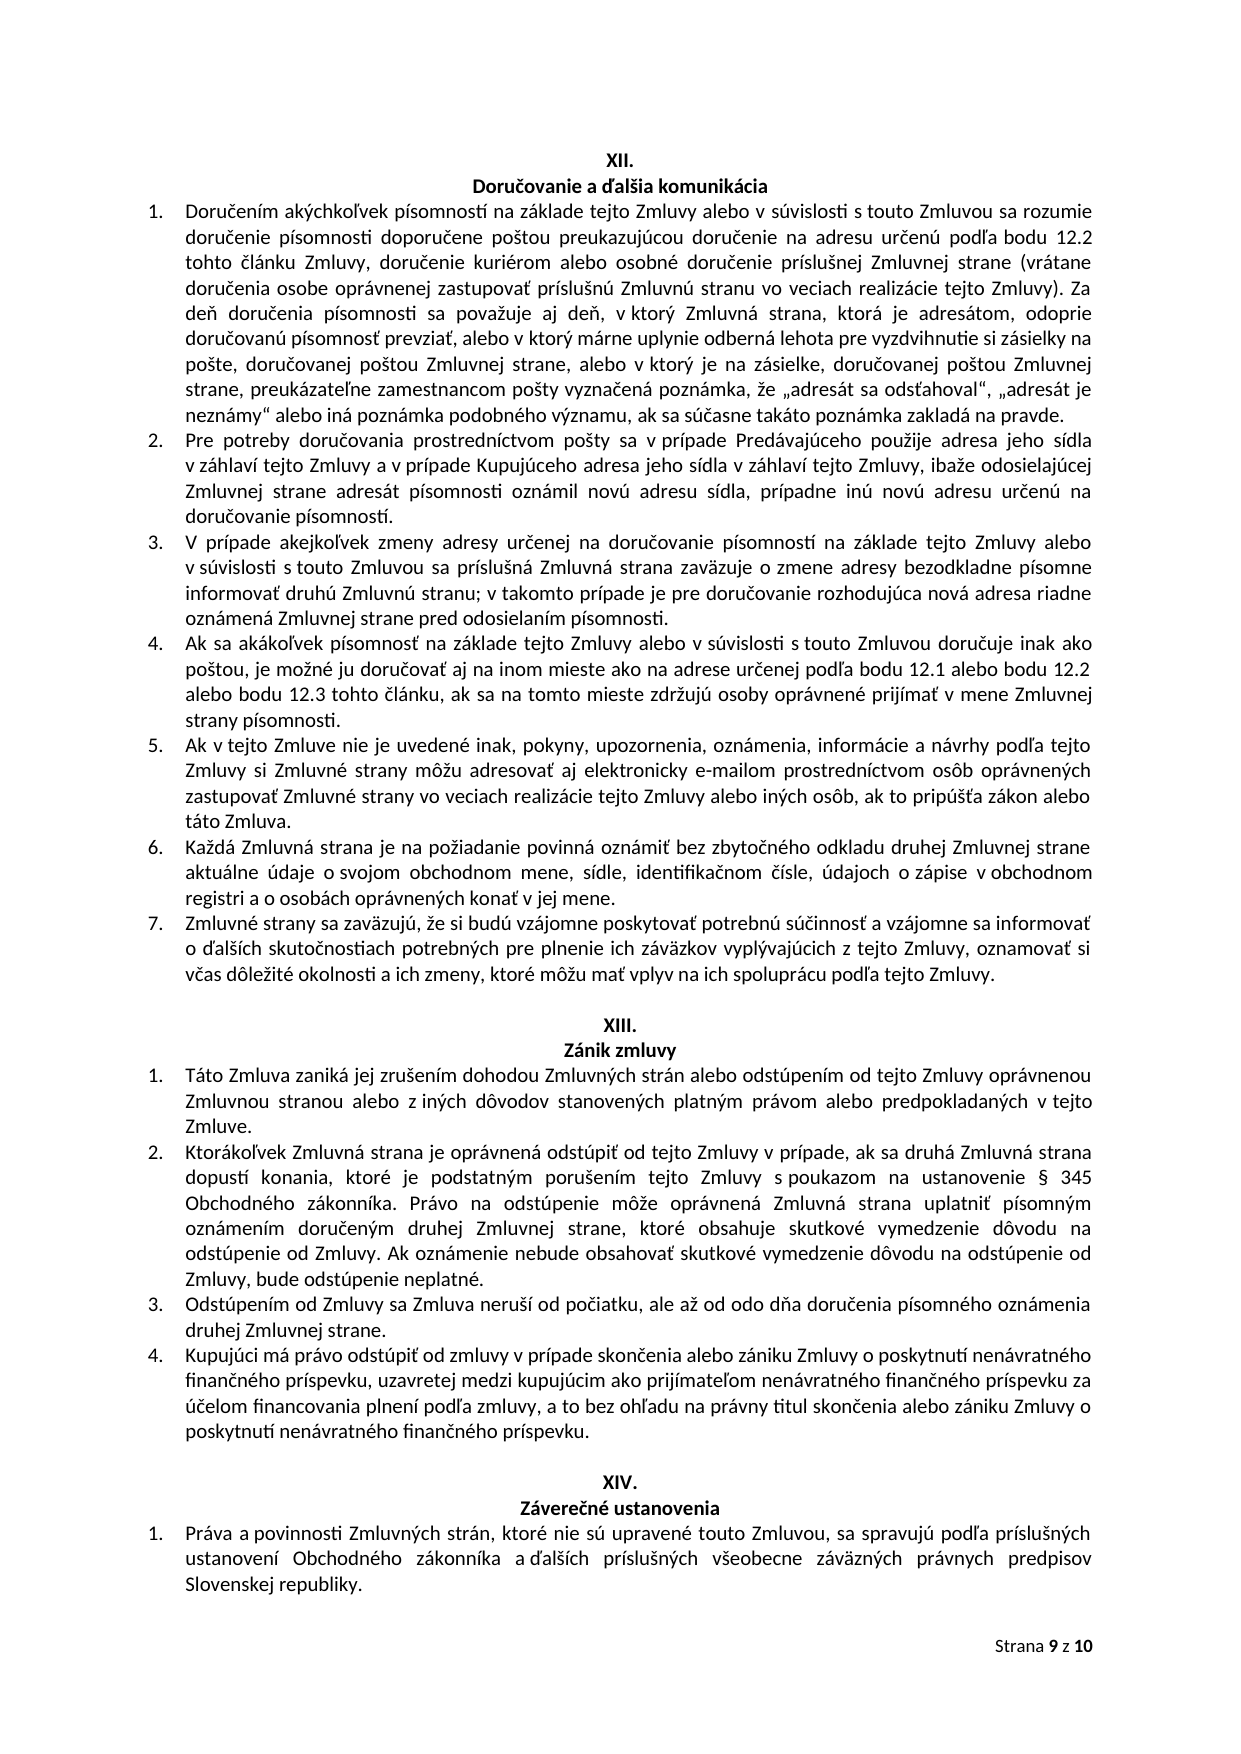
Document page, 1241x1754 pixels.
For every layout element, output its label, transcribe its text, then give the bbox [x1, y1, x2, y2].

list Táto Zmluva zaniká jej zrušením dohodou Zmluvných strán alebo odstúpením od tejto Zmluvy oprávnenou Zmluvnou stranou alebo z iných dôvodov stanovených platným právom alebo predpokladaných v tejto Zmluve. [148, 1063, 1093, 1139]
text Zánik zmluvy [148, 1037, 1093, 1063]
list Zmluvné strany sa zaväzujú, že si budú vzájomne poskytovať potrebnú súčinnosť a vzájomne sa informovať o ďalších skutočnostiach potrebných pre plnenie ich záväzkov vyplývajúcich z tejto Zmluvy, oznamovať si včas dôležité okolnosti a ich zmeny, ktoré môžu mať vplyv na ich spoluprácu podľa tejto Zmluvy. [148, 910, 1093, 986]
text Záverečné ustanovenia [148, 1495, 1093, 1520]
list Doručením akýchkoľvek písomností na základe tejto Zmluvy alebo v súvislosti s touto Zmluvou sa rozumie doručenie písomnosti doporučene poštou preukazujúcou doručenie na adresu určenú podľa bodu 12.2 tohto článku Zmluvy, doručenie kuriérom alebo osobné doručenie príslušnej Zmluvnej strane (vrátane doručenia osobe oprávnenej zastupovať príslušnú Zmluvnú stranu vo veciach realizácie tejto Zmluvy). Za deň doručenia písomnosti sa považuje aj deň, v ktorý Zmluvná strana, ktorá je adresátom, odoprie doručovanú písomnosť prevziať, alebo v ktorý márne uplynie odberná lehota pre vyzdvihnutie si zásielky na pošte, doručovanej poštou Zmluvnej strane, alebo v ktorý je na zásielke, doručovanej poštou Zmluvnej strane, preukázateľne zamestnancom pošty vyznačená poznámka, že „adresát sa odsťahoval“, „adresát je neznámy“ alebo iná poznámka podobného významu, ak sa súčasne takáto poznámka zakladá na pravde. [148, 198, 1093, 427]
list Ktorákoľvek Zmluvná strana je oprávnená odstúpiť od tejto Zmluvy v prípade, ak sa druhá Zmluvná strana dopustí konania, ktoré je podstatným porušením tejto Zmluvy s poukazom na ustanovenie § 345 Obchodného zákonníka. Právo na odstúpenie môže oprávnená Zmluvná strana uplatniť písomným oznámením doručeným druhej Zmluvnej strane, ktoré obsahuje skutkové vymedzenie dôvodu na odstúpenie od Zmluvy. Ak oznámenie nebude obsahovať skutkové vymedzenie dôvodu na odstúpenie od Zmluvy, bude odstúpenie neplatné. [148, 1139, 1093, 1291]
text Doručovanie a ďalšia komunikácia [148, 173, 1093, 198]
list V prípade akejkoľvek zmeny adresy určenej na doručovanie písomností na základe tejto Zmluvy alebo v súvislosti s touto Zmluvou sa príslušná Zmluvná strana zaväzuje o zmene adresy bezodkladne písomne informovať druhú Zmluvnú stranu; v takomto prípade je pre doručovanie rozhodujúca nová adresa riadne oznámená Zmluvnej strane pred odosielaním písomnosti. [148, 529, 1093, 631]
list Ak sa akákoľvek písomnosť na základe tejto Zmluvy alebo v súvislosti s touto Zmluvou doručuje inak ako poštou, je možné ju doručovať aj na inom mieste ako na adrese určenej podľa bodu 12.1 alebo bodu 12.2 alebo bodu 12.3 tohto článku, ak sa na tomto mieste zdržujú osoby oprávnené prijímať v mene Zmluvnej strany písomnosti. [148, 631, 1093, 732]
text XIII. [148, 1012, 1093, 1037]
list Kupujúci má právo odstúpiť od zmluvy v prípade skončenia alebo zániku Zmluvy o poskytnutí nenávratného finančného príspevku, uzavretej medzi kupujúcim ako prijímateľom nenávratného finančného príspevku za účelom financovania plnení podľa zmluvy, a to bez ohľadu na právny titul skončenia alebo zániku Zmluvy o poskytnutí nenávratného finančného príspevku. [148, 1342, 1093, 1444]
text XII. [148, 148, 1093, 173]
list Práva a povinnosti Zmluvných strán, ktoré nie sú upravené touto Zmluvou, sa spravujú podľa príslušných ustanovení Obchodného zákonníka a ďalších príslušných všeobecne záväzných právnych predpisov Slovenskej republiky. [148, 1520, 1093, 1596]
list Každá Zmluvná strana je na požiadanie povinná oznámiť bez zbytočného odkladu druhej Zmluvnej strane aktuálne údaje o svojom obchodnom mene, sídle, identifikačnom čísle, údajoch o zápise v obchodnom registri a o osobách oprávnených konať v jej mene. [148, 834, 1093, 910]
list Odstúpením od Zmluvy sa Zmluva neruší od počiatku, ale až od odo dňa doručenia písomného oznámenia druhej Zmluvnej strane. [148, 1291, 1093, 1342]
text XIV. [148, 1469, 1093, 1495]
list Pre potreby doručovania prostredníctvom pošty sa v prípade Predávajúceho použije adresa jeho sídla v záhlaví tejto Zmluvy a v prípade Kupujúceho adresa jeho sídla v záhlaví tejto Zmluvy, ibaže odosielajúcej Zmluvnej strane adresát písomnosti oznámil novú adresu sídla, prípadne inú novú adresu určenú na doručovanie písomností. [148, 427, 1093, 529]
list Ak v tejto Zmluve nie je uvedené inak, pokyny, upozornenia, oznámenia, informácie a návrhy podľa tejto Zmluvy si Zmluvné strany môžu adresovať aj elektronicky e-mailom prostredníctvom osôb oprávnených zastupovať Zmluvné strany vo veciach realizácie tejto Zmluvy alebo iných osôb, ak to pripúšťa zákon alebo táto Zmluva. [148, 732, 1093, 834]
